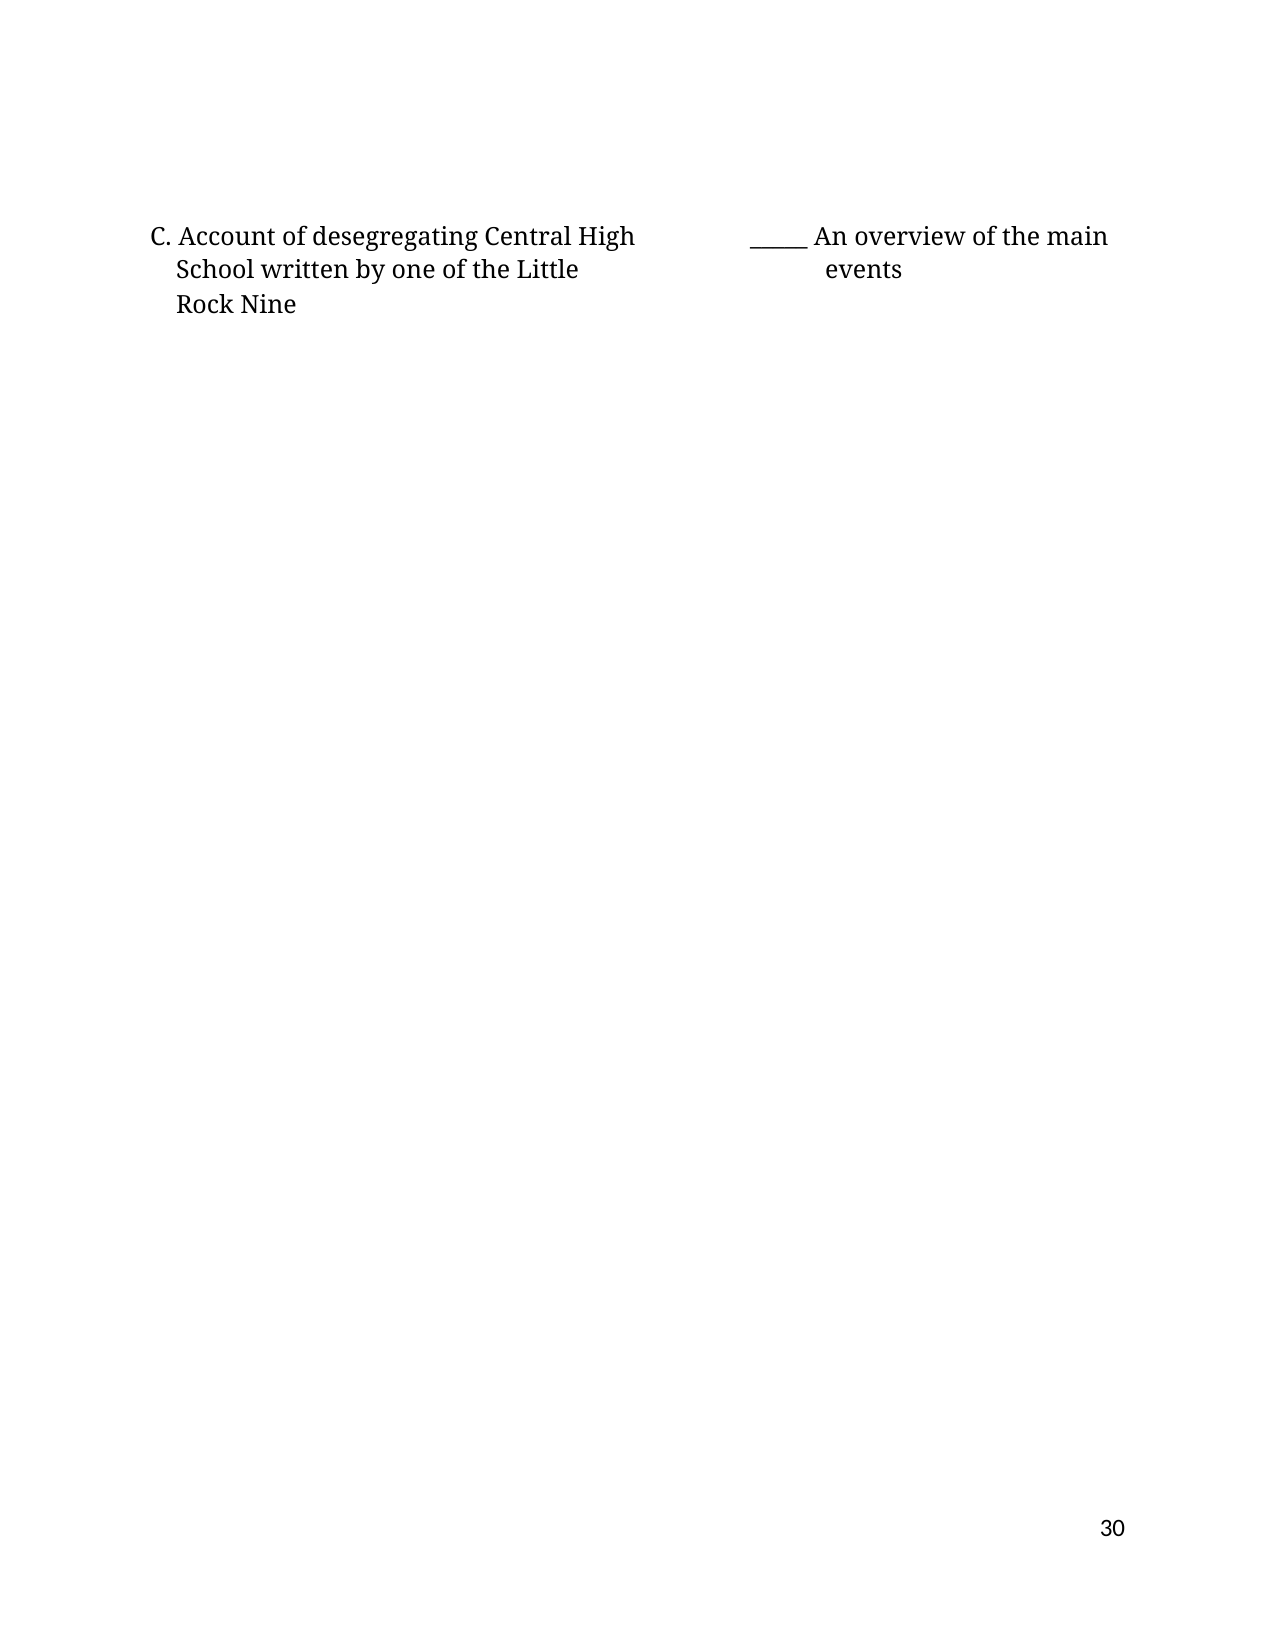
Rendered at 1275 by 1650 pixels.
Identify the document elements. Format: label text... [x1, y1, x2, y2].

text Rock Nine [150, 286, 1125, 320]
text School written by one of the Little events [150, 252, 1125, 286]
text C. Account of desegregating Central High _____ An overview of the main [150, 218, 1125, 252]
